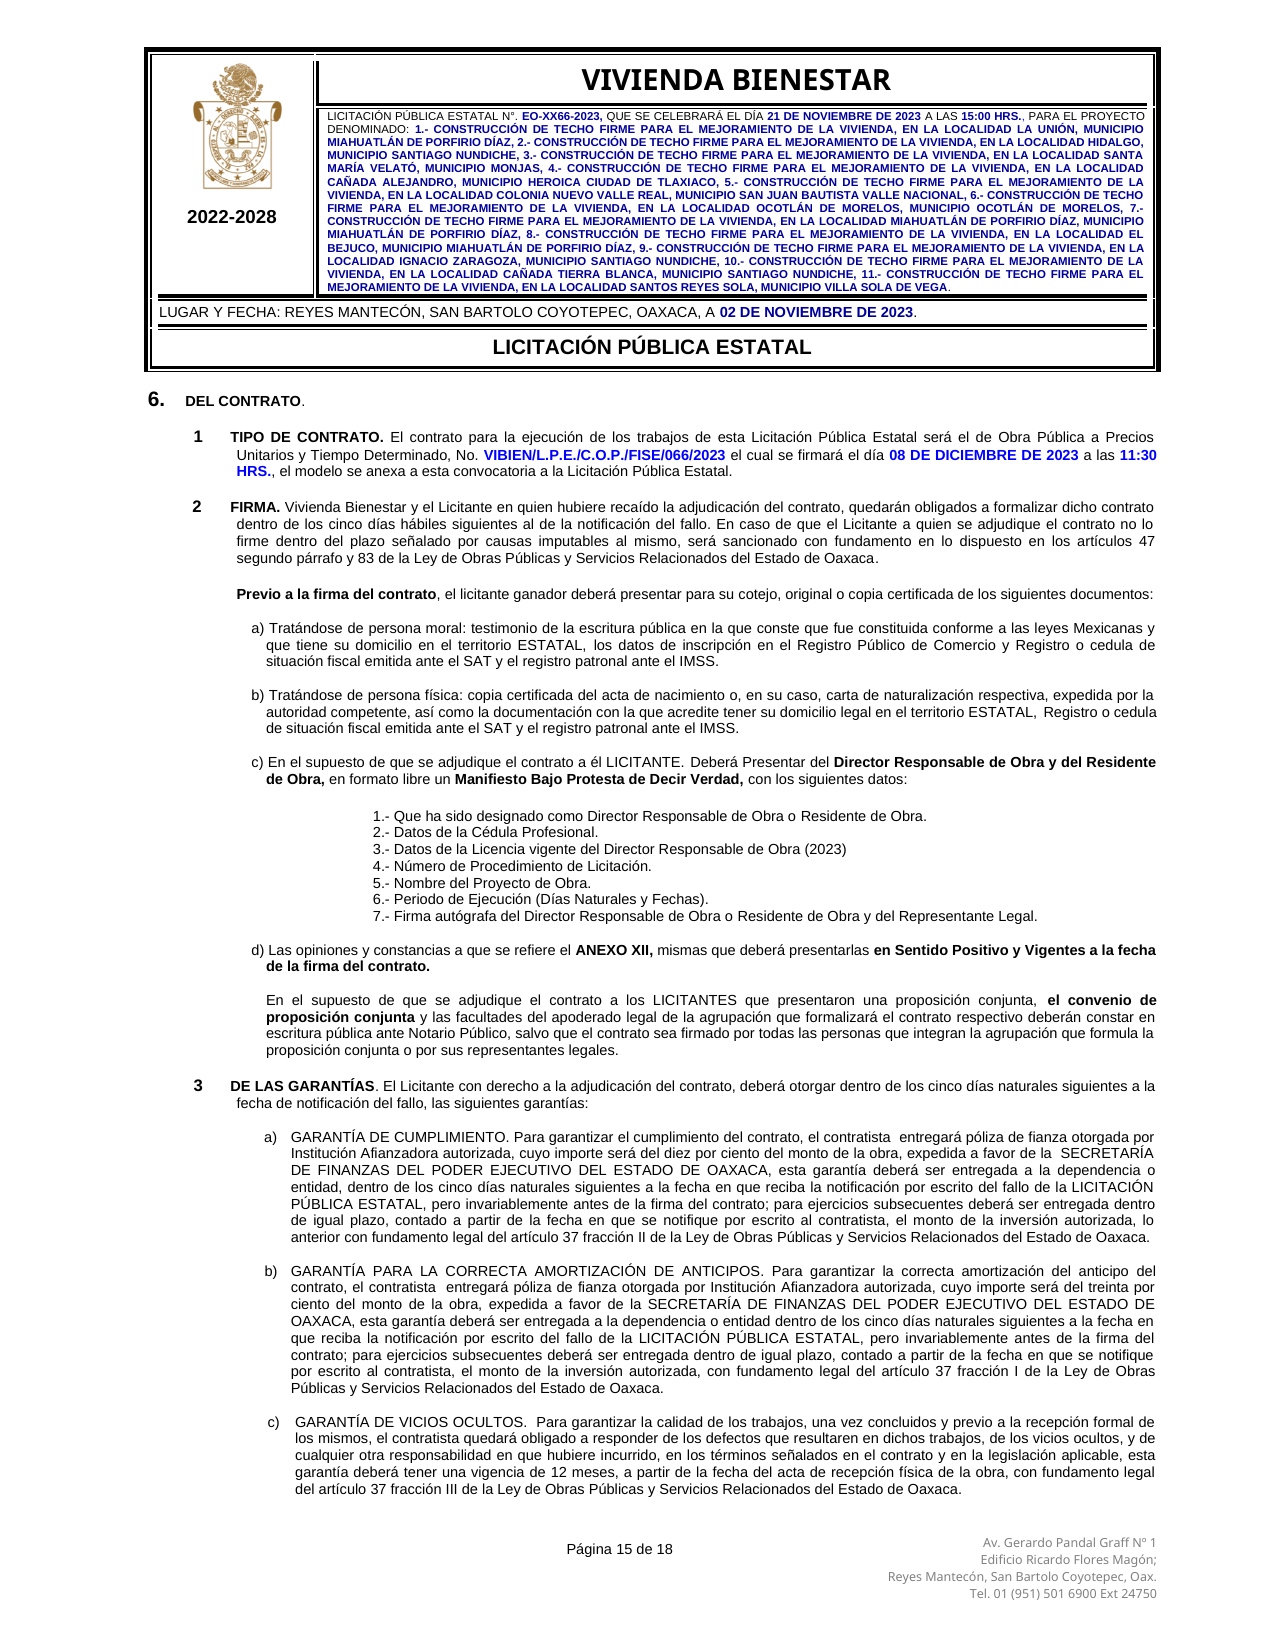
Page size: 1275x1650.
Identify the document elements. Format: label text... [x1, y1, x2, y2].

text En el supuesto de que se adjudique el contrato a los LICITANTES que presentaron una proposición conjunta, el convenio de proposición conjunta y las facultades del apoderado legal de la agrupación que formalizará el contrato respectivo deberán constar en escritura pública ante Notario Público, salvo que el contrato sea firmado por todas las personas que integran la agrupación que formula la proposición conjunta o por sus representantes legales. [266, 992, 1157, 1059]
text d) Las opiniones y constancias a que se refiere el ANEXO XII, mismas que deberá presentarlas en Sentido Positivo y Vigentes a la fecha de la firma del contrato. [251, 941, 1157, 975]
list 5.- Nombre del Proyecto de Obra. [310, 874, 1157, 891]
text a) Tratándose de persona moral: testimonio de la escritura pública en la que conste que fue constituida conforme a las leyes Mexicanas y que tiene su domicilio en el territorio ESTATAL, los datos de inscripción en el Registro Público de Comercio y Registro o cedula de situación fiscal emitida ante el SAT y el registro patronal ante el IMSS. [251, 619, 1157, 670]
list 2.- Datos de la Cédula Profesional. [310, 824, 1157, 841]
list GARANTÍA DE CUMPLIMIENTO. Para garantizar el cumplimiento del contrato, el contratista entregará póliza de fianza otorgada por Institución Afianzadora autorizada, cuyo importe será del diez por ciento del monto de la obra, expedida a favor de la SECRETARÍA DE FINANZAS DEL PODER EJECUTIVO DEL ESTADO DE OAXACA, esta garantía deberá ser entregada a la dependencia o entidad, dentro de los cinco días naturales siguientes a la fecha en que reciba la notificación por escrito del fallo de la LICITACIÓN PÚBLICA ESTATAL, pero invariablemente antes de la firma del contrato; para ejercicios subsecuentes deberá ser entregada dentro de igual plazo, contado a partir de la fecha en que se notifique por escrito al contratista, el monto de la inversión autorizada, lo anterior con fundamento legal del artículo 37 fracción II de la Ley de Obras Públicas y Servicios Relacionados del Estado de Oaxaca. [264, 1128, 1157, 1246]
text b) Tratándose de persona física: copia certificada del acta de nacimiento o, en su caso, carta de naturalización respectiva, expedida por la autoridad competente, así como la documentación con la que acredite tener su domicilio legal en el territorio ESTATAL, Registro o cedula de situación fiscal emitida ante el SAT y el registro patronal ante el IMSS. [251, 687, 1157, 737]
list 3.- Datos de la Licencia vigente del Director Responsable de Obra (2023) [310, 841, 1157, 857]
list GARANTÍA PARA LA CORRECTA AMORTIZACIÓN DE ANTICIPOS. Para garantizar la correcta amortización del anticipo del contrato, el contratista entregará póliza de fianza otorgada por Institución Afianzadora autorizada, cuyo importe será del treinta por ciento del monto de la obra, expedida a favor de la SECRETARÍA DE FINANZAS DEL PODER EJECUTIVO DEL ESTADO DE OAXACA, esta garantía deberá ser entregada a la dependencia o entidad dentro de los cinco días naturales siguientes a la fecha en que reciba la notificación por escrito del fallo de la LICITACIÓN PÚBLICA ESTATAL, pero invariablemente antes de la firma del contrato; para ejercicios subsecuentes deberá ser entregada dentro de igual plazo, contado a partir de la fecha en que se notifique por escrito al contratista, el monto de la inversión autorizada, con fundamento legal del artículo 37 fracción I de la Ley de Obras Públicas y Servicios Relacionados del Estado de Oaxaca. [264, 1262, 1157, 1397]
list 7.- Firma autógrafa del Director Responsable de Obra o Residente de Obra y del Representante Legal. [310, 908, 1157, 924]
text Previo a la firma del contrato, el licitante ganador deberá presentar para su cotejo, original o copia certificada de los siguientes documentos: [236, 586, 1157, 603]
list 1.- Que ha sido designado como Director Responsable de Obra o Residente de Obra. [310, 807, 1157, 824]
list TIPO DE CONTRATO. El contrato para la ejecución de los trabajos de esta Licitación Pública Estatal será el de Obra Pública a Precios Unitarios y Tiempo Determinado, No. VIBIEN/L.P.E./C.O.P./FISE/066/2023 el cual se firmará el día 08 DE DICIEMBRE DE 2023 a las 11:30 HRS., el modelo se anexa a esta convocatoria a la Licitación Pública Estatal. [193, 427, 1157, 480]
list FIRMA. Vivienda Bienestar y el Licitante en quien hubiere recaído la adjudicación del contrato, quedarán obligados a formalizar dicho contrato dentro de los cinco días hábiles siguientes al de la notificación del fallo. En caso de que el Licitante a quien se adjudique el contrato no lo firme dentro del plazo señalado por causas imputables al mismo, será sancionado con fundamento en lo dispuesto en los artículos 47 segundo párrafo y 83 de la Ley de Obras Públicas y Servicios Relacionados del Estado de Oaxaca. [192, 497, 1157, 566]
picture [187, 59, 285, 188]
text c) En el supuesto de que se adjudique el contrato a él LICITANTE. Deberá Presentar del Director Responsable de Obra y del Residente de Obra, en formato libre un Manifiesto Bajo Protesta de Decir Verdad, con los siguientes datos: [251, 754, 1157, 787]
list 6.- Periodo de Ejecución (Días Naturales y Fechas). [310, 891, 1157, 908]
list DE LAS GARANTÍAS. El Licitante con derecho a la adjudicación del contrato, deberá otorgar dentro de los cinco días naturales siguientes a la fecha de notificación del fallo, las siguientes garantías: [193, 1076, 1157, 1111]
list 4.- Número de Procedimiento de Licitación. [310, 857, 1157, 874]
list DEL CONTRATO. [148, 386, 1157, 410]
list GARANTÍA DE VICIOS OCULTOS. Para garantizar la calidad de los trabajos, una vez concluidos y previo a la recepción formal de los mismos, el contratista quedará obligado a responder de los defectos que resultaren en dichos trabajos, de los vicios ocultos, y de cualquier otra responsabilidad en que hubiere incurrido, en los términos señalados en el contrato y en la legislación aplicable, esta garantía deberá tener una vigencia de 12 meses, a partir de la fecha del acta de recepción física de la obra, con fundamento legal del artículo 37 fracción III de la Ley de Obras Públicas y Servicios Relacionados del Estado de Oaxaca. [267, 1413, 1157, 1497]
